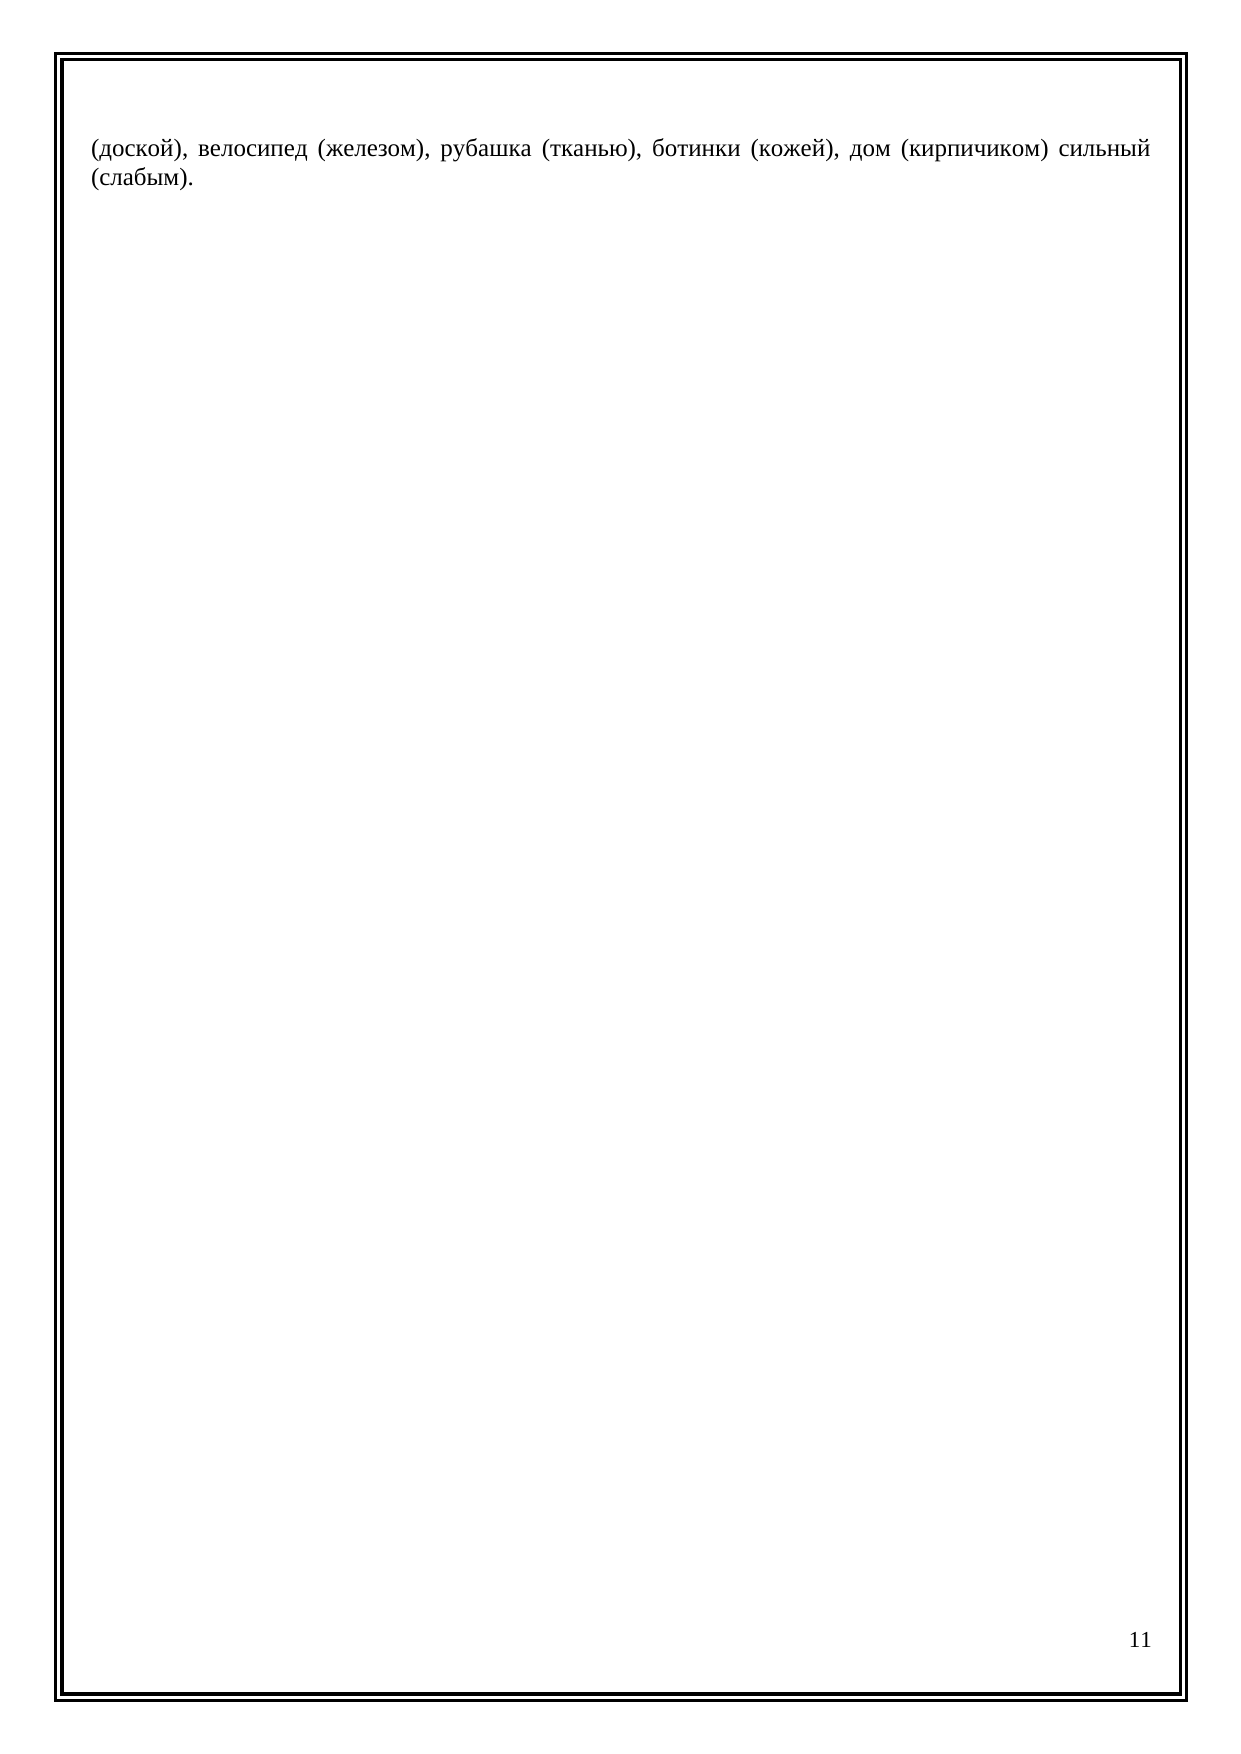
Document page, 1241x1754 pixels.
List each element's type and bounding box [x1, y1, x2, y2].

text [91, 133, 1152, 191]
